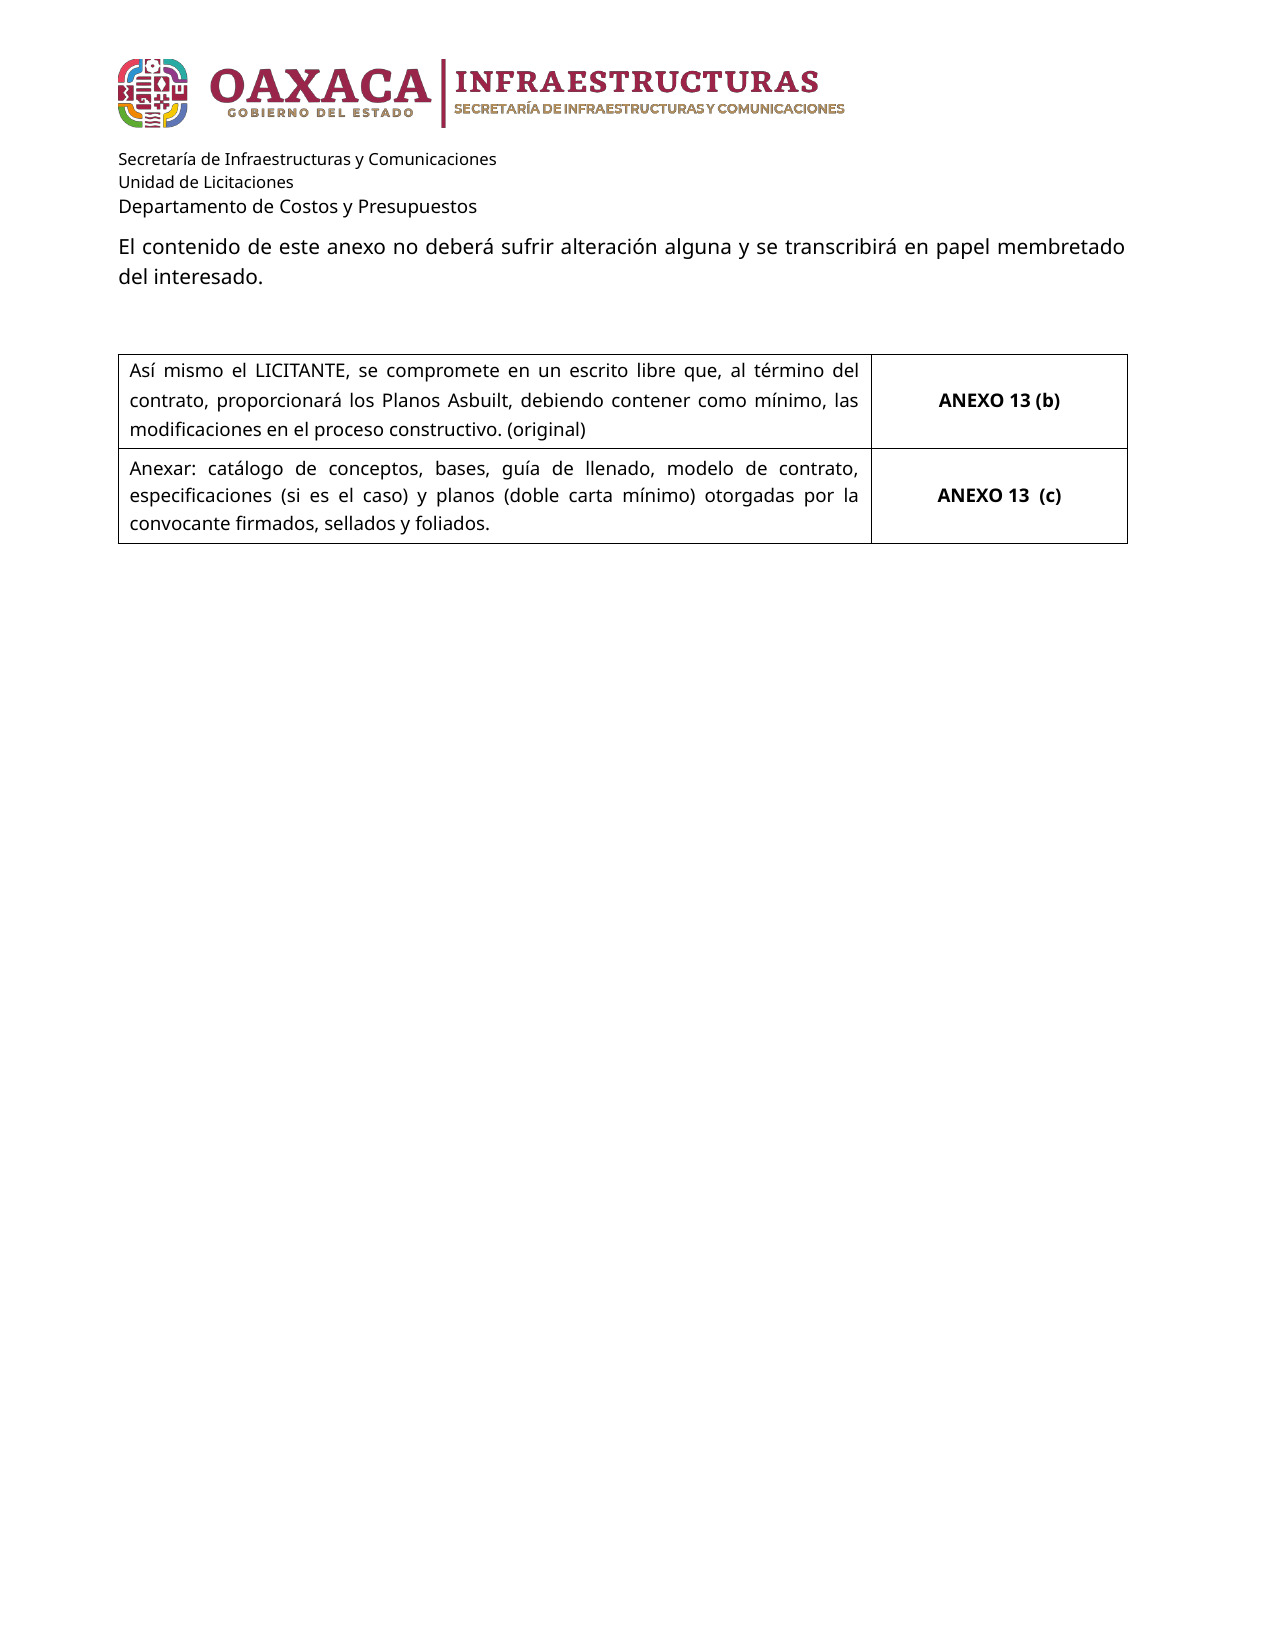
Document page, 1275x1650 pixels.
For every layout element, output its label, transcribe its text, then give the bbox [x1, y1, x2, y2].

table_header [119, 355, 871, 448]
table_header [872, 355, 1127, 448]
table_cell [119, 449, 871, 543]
text El contenido de este anexo no deberá sufrir alteración alguna y se transcribirá en papel membretado del interesado. [118, 232, 1127, 291]
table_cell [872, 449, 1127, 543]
picture [118, 59, 868, 130]
